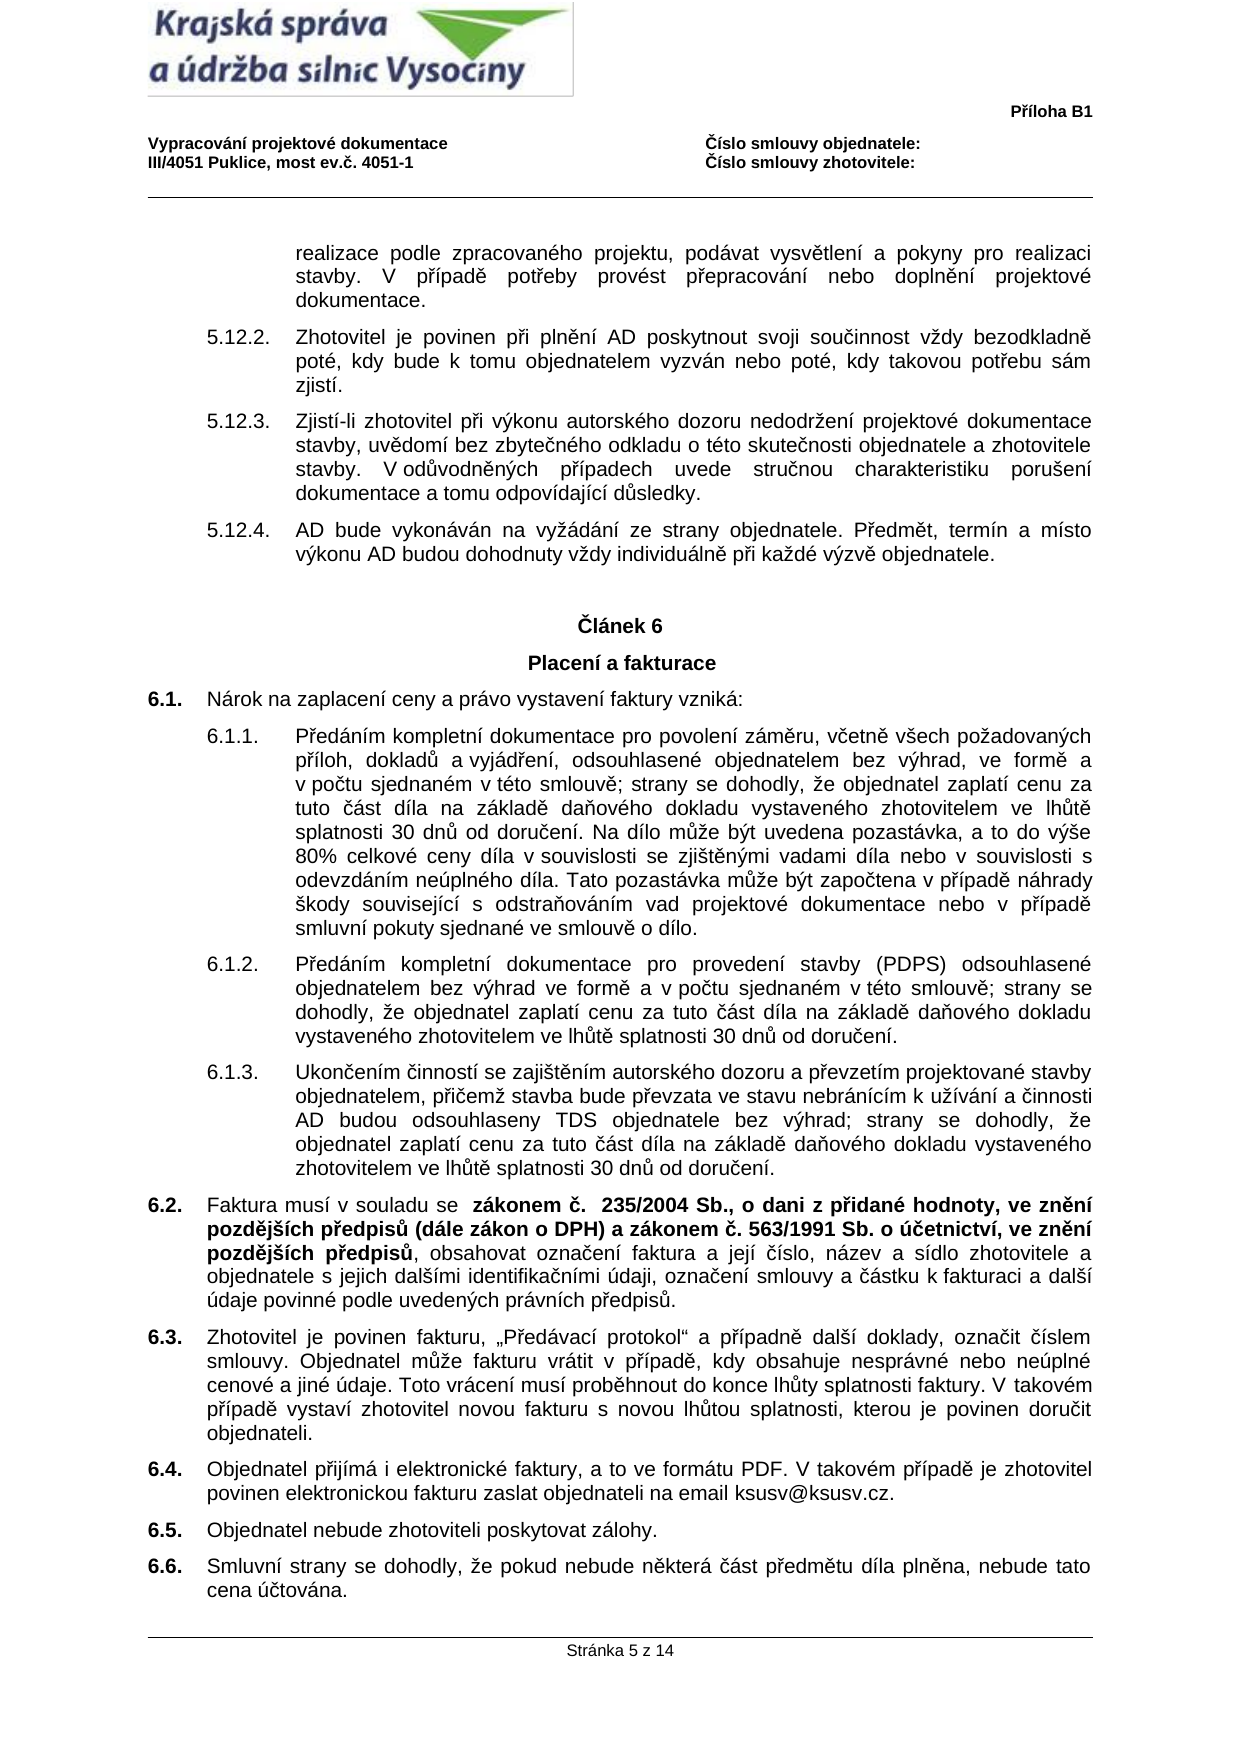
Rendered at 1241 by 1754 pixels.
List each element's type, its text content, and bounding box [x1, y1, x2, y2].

list Smluvní strany se dohodly, že pokud nebude některá část předmětu díla plněna, nebude tato cena účtována. [148, 1554, 1093, 1602]
list Objednatel přijímá i elektronické faktury, a to ve formátu PDF. V takovém případě je zhotovitel povinen elektronickou fakturu zaslat objednateli na email ksusv@ksusv.cz. [148, 1457, 1093, 1505]
list Zhotovitel je povinen při plnění AD poskytnout svoji součinnost vždy bezodkladně poté, kdy bude k tomu objednatelem vyzván nebo poté, kdy takovou potřebu sám zjistí. [207, 325, 1093, 397]
list Objednatel nebude zhotoviteli poskytovat zálohy. [148, 1517, 1093, 1541]
list AD bude vykonáván na vyžádání ze strany objednatele. Předmět, termín a místo výkonu AD budou dohodnuty vždy individuálně při každé výzvě objednatele. [207, 517, 1093, 565]
list Předáním kompletní dokumentace pro provedení stavby (PDPS) odsouhlasené objednatelem bez výhrad ve formě a v počtu sjednaném v této smlouvě; strany se dohodly, že objednatel zaplatí cenu za tuto část díla na základě daňového dokladu vystaveného zhotovitelem ve lhůtě splatnosti 30 dnů od doručení. [207, 952, 1093, 1048]
picture [147, 2, 574, 98]
list Placení a fakturace [148, 651, 1096, 675]
list Zhotovitel je povinen fakturu, „Předávací protokol“ a případně další doklady, označit číslem smlouvy. Objednatel může fakturu vrátit v případě, kdy obsahuje nesprávné nebo neúplné cenové a jiné údaje. Toto vrácení musí proběhnout do konce lhůty splatnosti faktury. V takovém případě vystaví zhotovitel novou fakturu s novou lhůtou splatnosti, kterou je povinen doručit objednateli. [148, 1325, 1093, 1444]
list Předáním kompletní dokumentace pro povolení záměru, včetně všech požadovaných příloh, dokladů a vyjádření, odsouhlasené objednatelem bez výhrad, ve formě a v počtu sjednaném v této smlouvě; strany se dohodly, že objednatel zaplatí cenu za tuto část díla na základě daňového dokladu vystaveného zhotovitelem ve lhůtě splatnosti 30 dnů od doručení. Na dílo může být uvedena pozastávka, a to do výše 80% celkové ceny díla v souvislosti se zjištěnými vadami díla nebo v souvislosti s odevzdáním neúplného díla. Tato pozastávka může být započtena v případě náhrady škody související s odstraňováním vad projektové dokumentace nebo v případě smluvní pokuty sjednané ve smlouvě o dílo. [207, 724, 1093, 939]
list Faktura musí v souladu se zákonem č. 235/2004 Sb., o dani z přidané hodnoty, ve znění pozdějších předpisů (dále zákon o DPH) a zákonem č. 563/1991 Sb. o účetnictví, ve znění pozdějších předpisů, obsahovat označení faktura a její číslo, název a sídlo zhotovitele a objednatele s jejich dalšími identifikačními údaji, označení smlouvy a částku k fakturaci a další údaje povinné podle uvedených právních předpisů. [148, 1192, 1093, 1312]
list Zjistí-li zhotovitel při výkonu autorského dozoru nedodržení projektové dokumentace stavby, uvědomí bez zbytečného odkladu o této skutečnosti objednatele a zhotovitele stavby. V odůvodněných případech uvede stručnou charakteristiku porušení dokumentace a tomu odpovídající důsledky. [207, 409, 1093, 505]
list Nárok na zaplacení ceny a právo vystavení faktury vzniká: [148, 687, 1093, 711]
list Ukončením činností se zajištěním autorského dozoru a převzetím projektované stavby objednatelem, přičemž stavba bude převzata ve stavu nebránícím k užívání a činnosti AD budou odsouhlaseny TDS objednatele bez výhrad; strany se dohodly, že objednatel zaplatí cenu za tuto část díla na základě daňového dokladu vystaveného zhotovitelem ve lhůtě splatnosti 30 dnů od doručení. [207, 1060, 1093, 1180]
list Článek 6 [148, 614, 1093, 638]
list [207, 240, 1093, 312]
